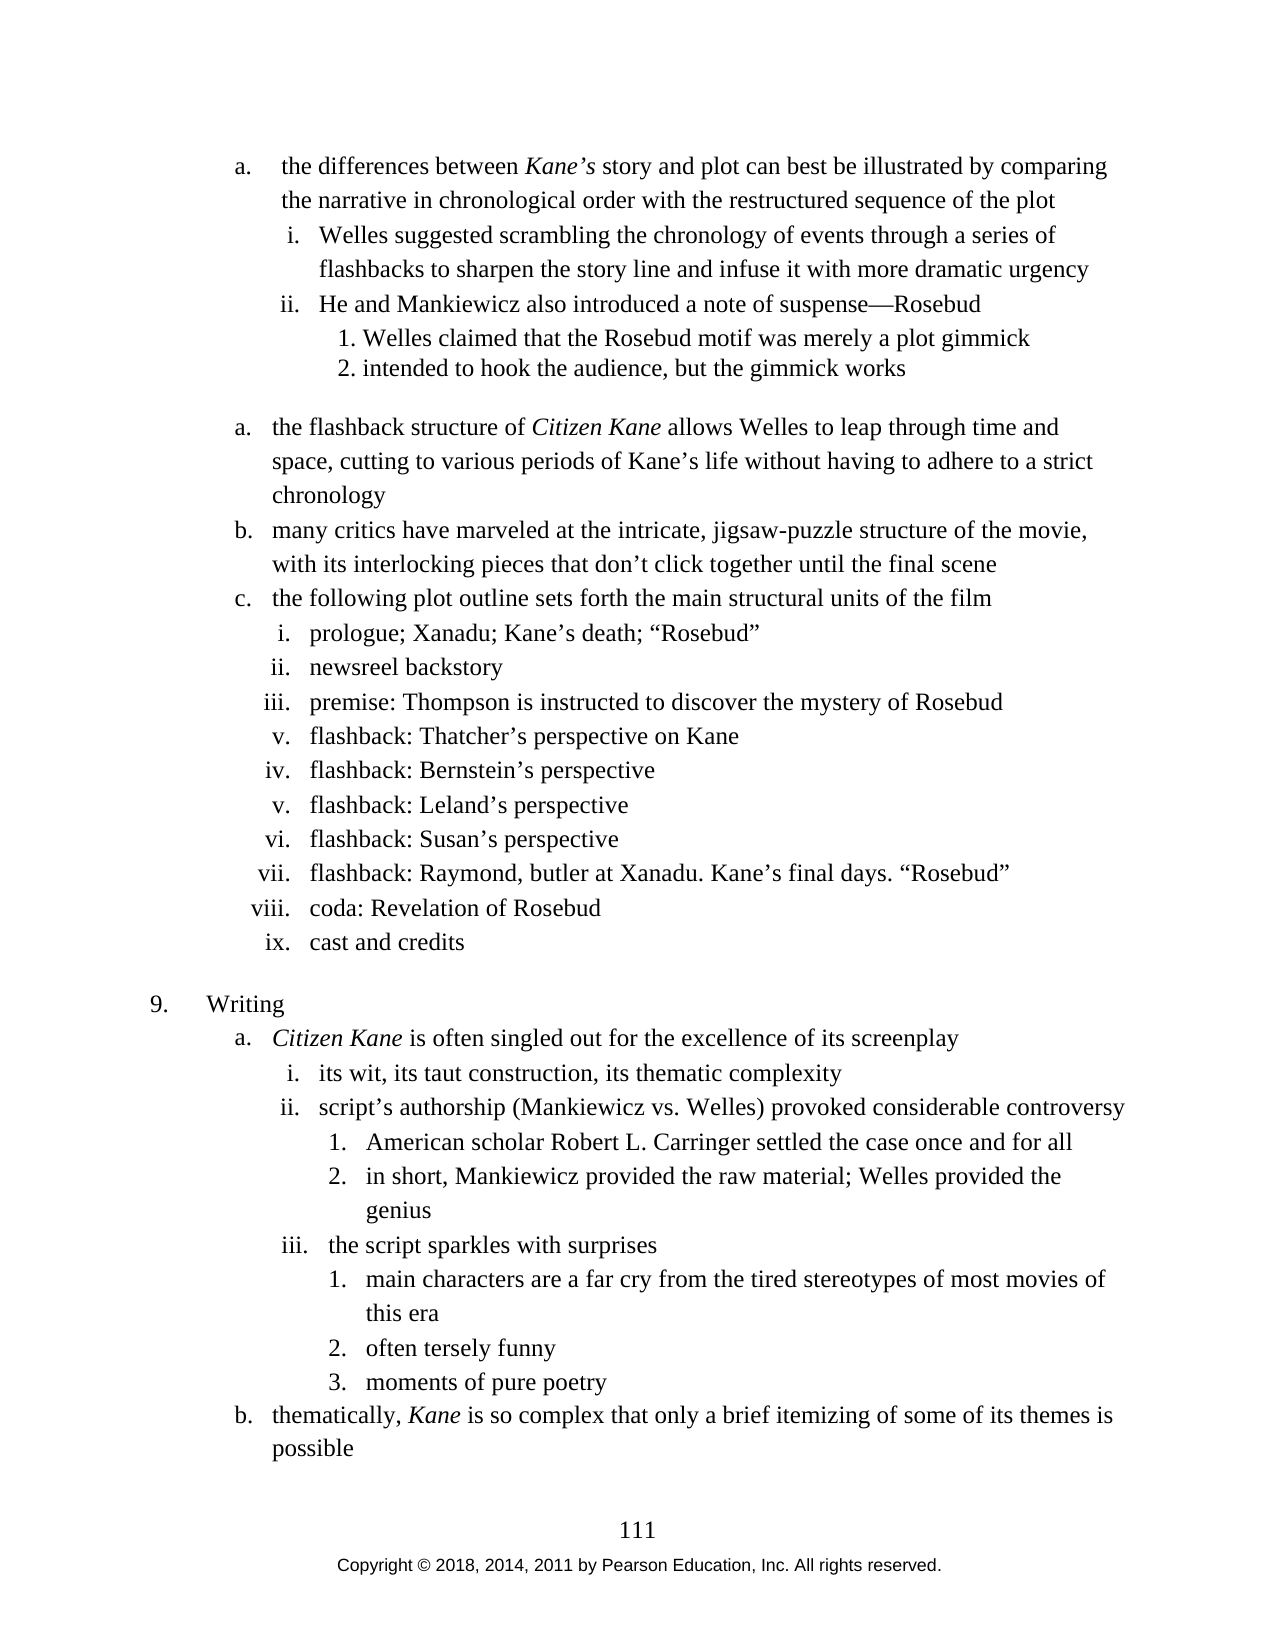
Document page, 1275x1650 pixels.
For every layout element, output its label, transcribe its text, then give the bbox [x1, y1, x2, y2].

list many critics have marveled at the intricate, jigsaw-puzzle structure of the movie, with its interlocking pieces that don’t click together until the final scene [234, 513, 1125, 578]
list often tersely funny [328, 1332, 1125, 1362]
list the differences between Kane’s story and plot can best be illustrated by comparing the narrative in chronological order with the restructured sequence of the plot [234, 150, 1125, 214]
list newsreel backstory [291, 651, 1125, 681]
list script’s authorship (Mankiewicz vs. Welles) provoked considerable controversy [300, 1091, 1127, 1121]
list flashback: Leland’s perspective [291, 788, 1125, 818]
list flashback: Raymond, butler at Xanadu. Kane’s final days. “Rosebud” [291, 857, 1125, 887]
text 2. intended to hook the audience, but the gimmick works [150, 352, 1125, 382]
list American scholar Robert L. Carringer settled the case once and for all [328, 1126, 1127, 1155]
text 1. Welles claimed that the Rosebud motif was merely a plot gimmick [150, 322, 1125, 352]
list moments of pure poetry [328, 1366, 1125, 1396]
list flashback: Bernstein’s perspective [291, 754, 1125, 784]
list cast and credits [291, 926, 1125, 956]
list flashback: Thatcher’s perspective on Kane [272, 720, 1125, 750]
list the flashback structure of Citizen Kane allows Welles to leap through time and space, cutting to various periods of Kane’s life without having to adhere to a strict chronology [234, 410, 1125, 509]
list coda: Revelation of Rosebud [291, 892, 1125, 922]
list Citizen Kane is often singled out for the excellence of its screenplay [234, 1022, 1127, 1052]
list Writing [150, 988, 1127, 1018]
list in short, Mankiewicz provided the raw material; Welles provided the genius [328, 1160, 1125, 1224]
list prologue; Xanadu; Kane’s death; “Rosebud” [291, 617, 1125, 647]
list He and Mankiewicz also introduced a note of suspense—Rosebud [300, 287, 1125, 317]
list main characters are a far cry from the tired stereotypes of most movies of this era [328, 1263, 1125, 1327]
list flashback: Susan’s perspective [291, 823, 1125, 853]
list Welles suggested scrambling the chronology of events through a series of flashbacks to sharpen the story line and infuse it with more dramatic urgency [300, 219, 1125, 283]
list the script sparkles with surprises [281, 1229, 1125, 1258]
list premise: Thompson is instructed to discover the mystery of Rosebud [291, 685, 1125, 715]
list the following plot outline sets forth the main structural units of the film [234, 582, 1125, 612]
list thematically, Kane is so complex that only a brief itemizing of some of its themes is possible [234, 1401, 1125, 1462]
list its wit, its taut construction, its thematic complexity [300, 1057, 1127, 1087]
